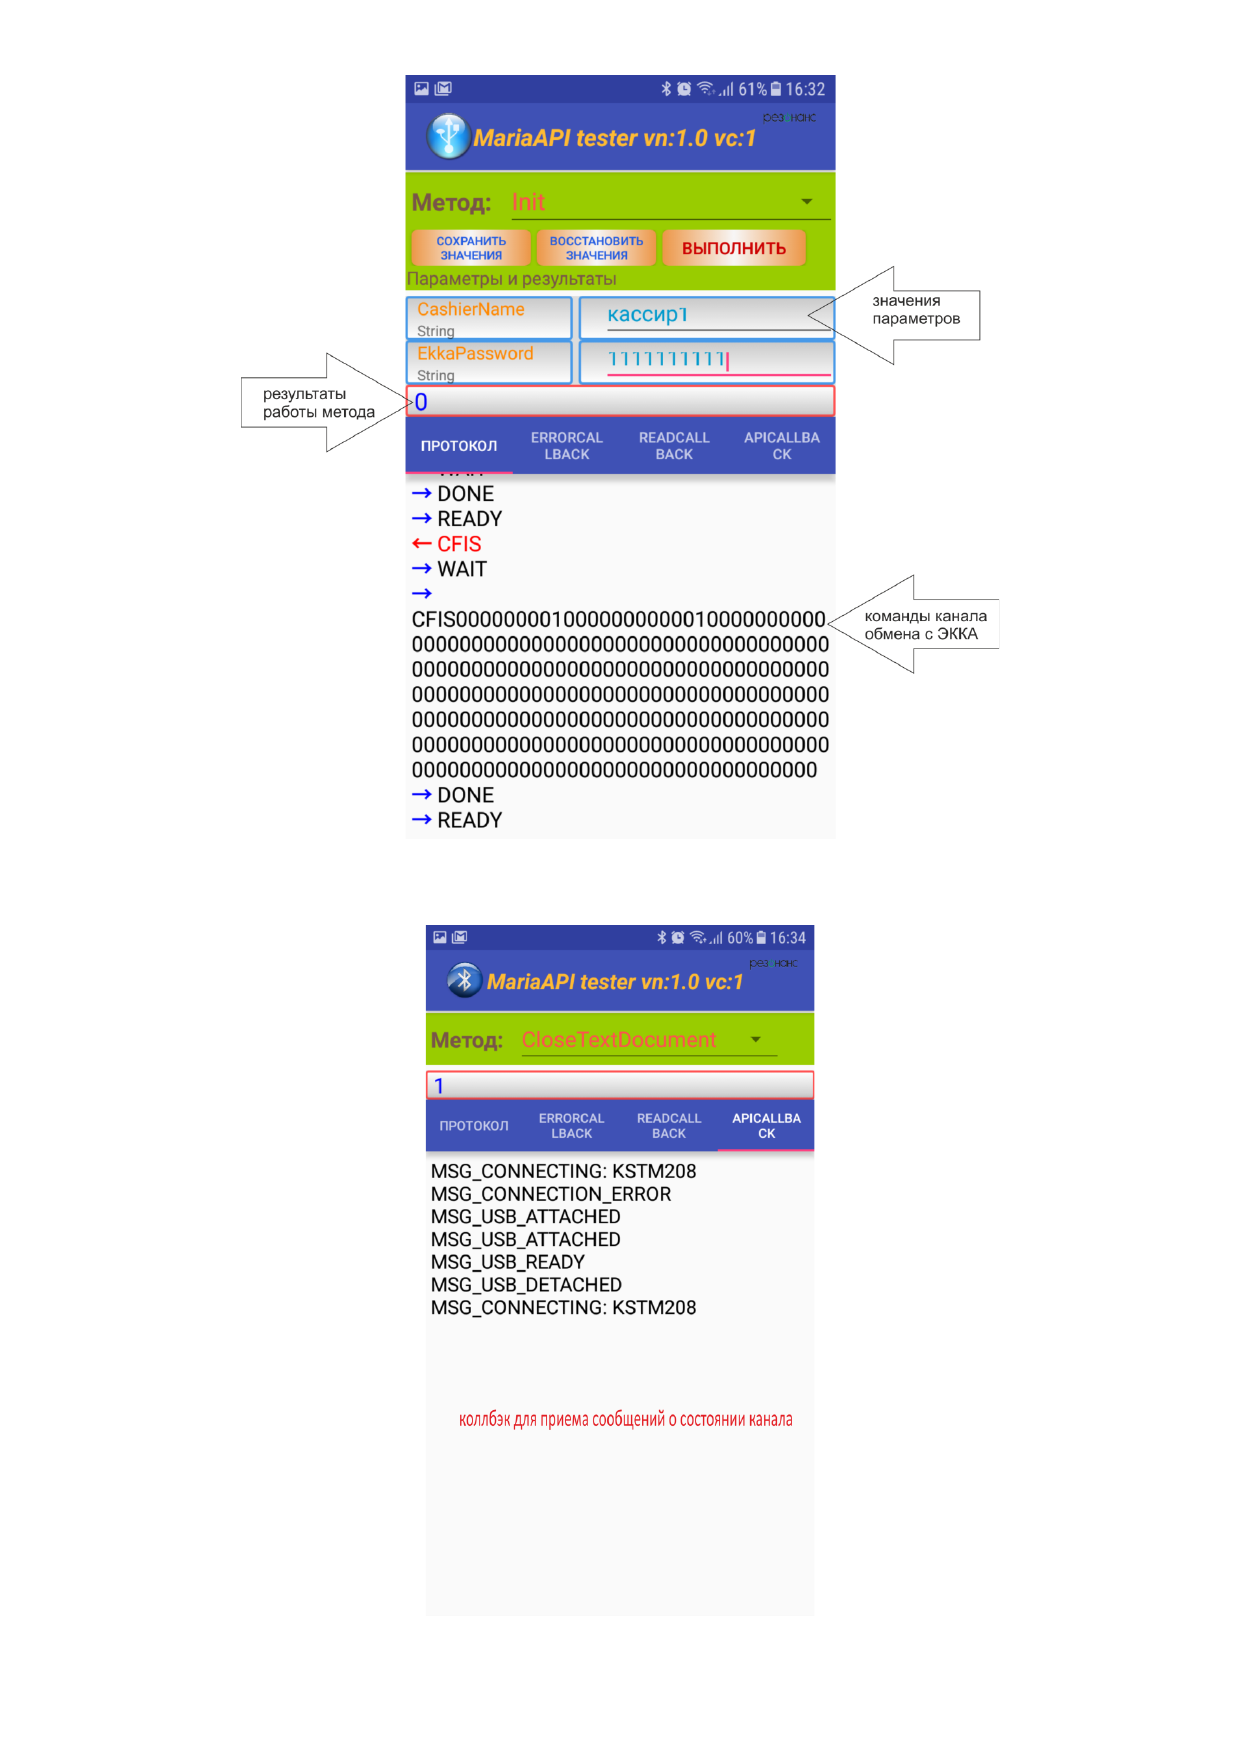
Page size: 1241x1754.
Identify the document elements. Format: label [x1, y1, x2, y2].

picture [241, 75, 1000, 839]
picture [425, 925, 815, 1616]
